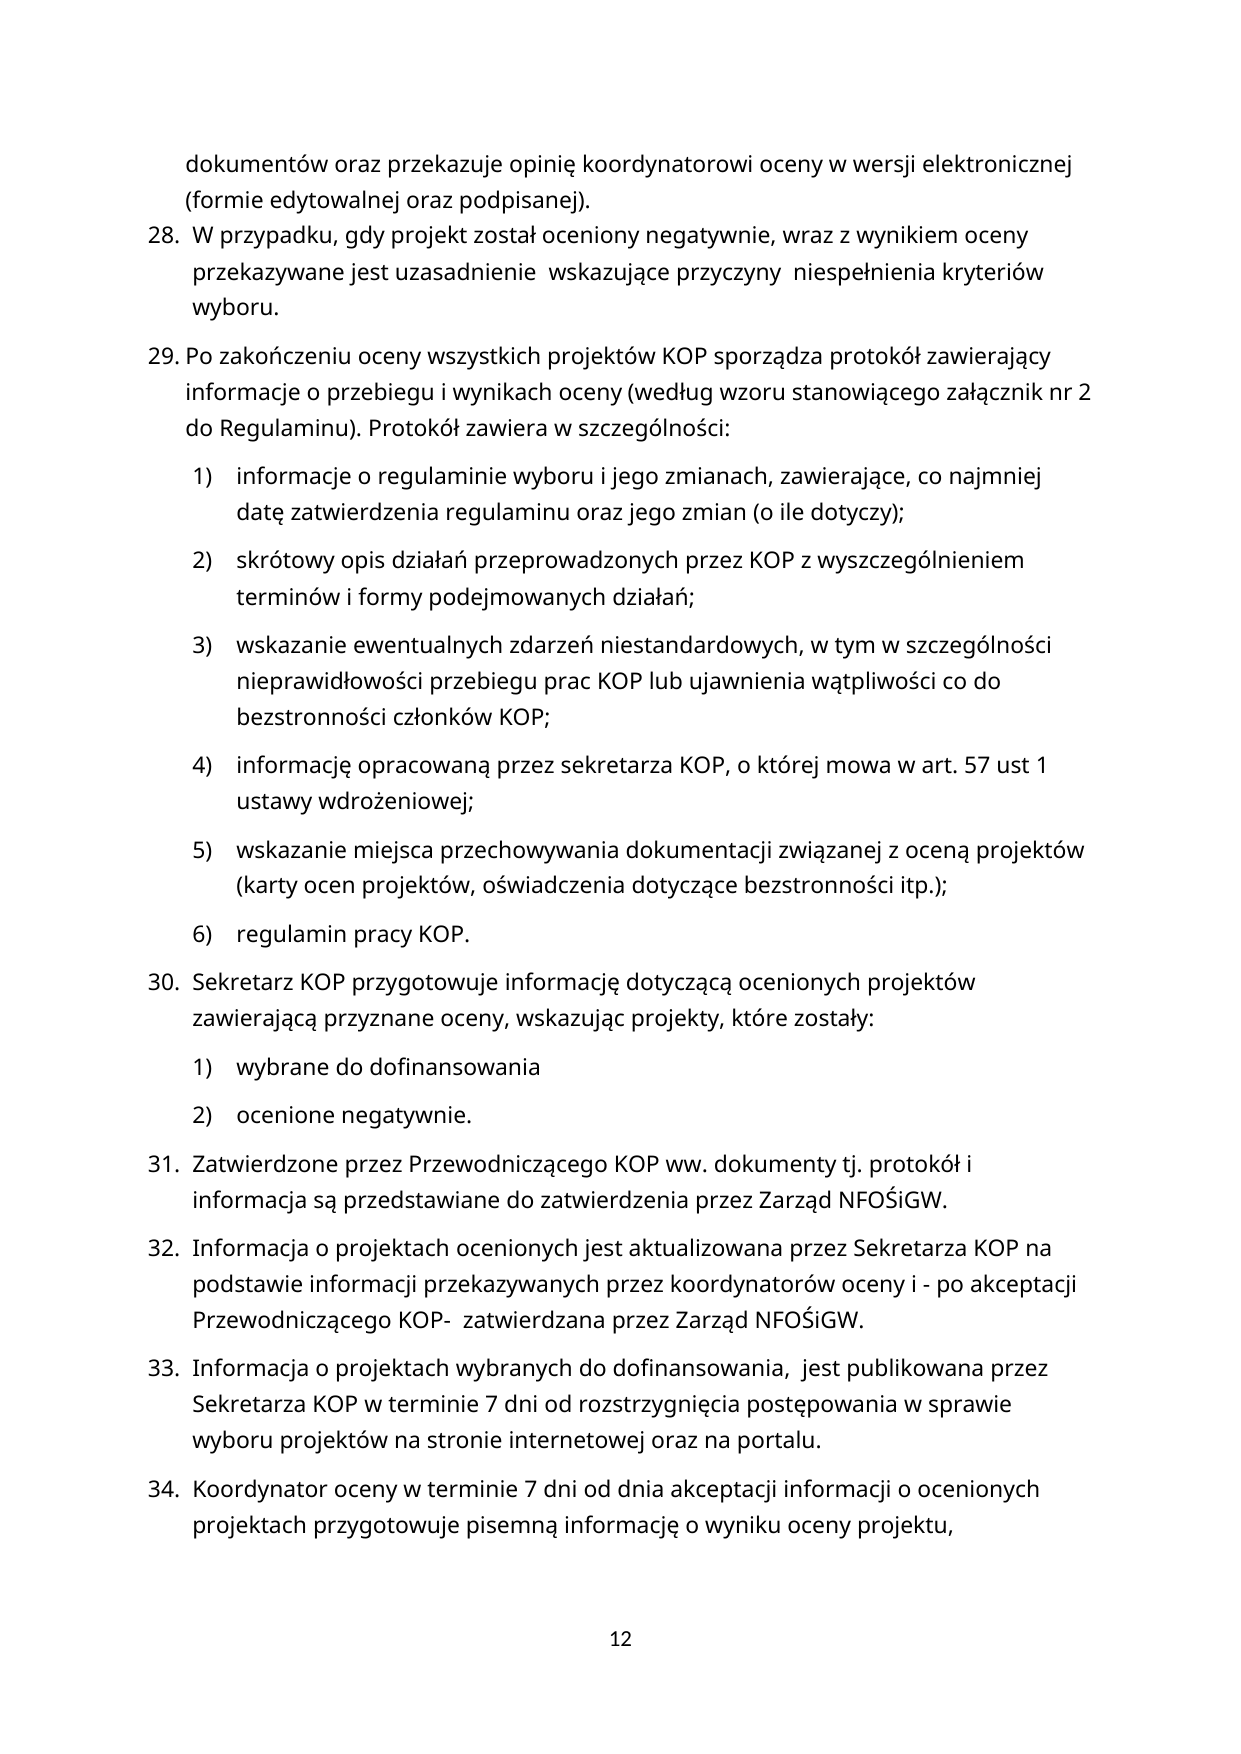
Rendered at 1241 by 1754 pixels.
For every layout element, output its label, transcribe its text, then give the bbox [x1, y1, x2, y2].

list W przypadku, gdy projekt został oceniony negatywnie, wraz z wynikiem oceny przekazywane jest uzasadnienie wskazujące przyczyny niespełnienia kryteriów wyboru. [148, 219, 1093, 323]
list regulamin pracy KOP. [192, 918, 1093, 949]
list Po zakończeniu oceny wszystkich projektów KOP sporządza protokół zawierający informacje o przebiegu i wynikach oceny (według wzoru stanowiącego załącznik nr 2 do Regulaminu). Protokół zawiera w szczególności: [148, 340, 1093, 443]
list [148, 148, 1093, 215]
list informację opracowaną przez sekretarza KOP, o której mowa w art. 57 ust 1 ustawy wdrożeniowej; [192, 749, 1093, 816]
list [148, 1473, 1093, 1540]
list Informacja o projektach ocenionych jest aktualizowana przez Sekretarza KOP na podstawie informacji przekazywanych przez koordynatorów oceny i - po akceptacji Przewodniczącego KOP- zatwierdzana przez Zarząd NFOŚiGW. [148, 1232, 1093, 1335]
list Sekretarz KOP przygotowuje informację dotyczącą ocenionych projektów zawierającą przyznane oceny, wskazując projekty, które zostały: [148, 966, 1093, 1033]
list informacje o regulaminie wyboru i jego zmianach, zawierające, co najmniej datę zatwierdzenia regulaminu oraz jego zmian (o ile dotyczy); [192, 460, 1093, 527]
list wskazanie miejsca przechowywania dokumentacji związanej z oceną projektów (karty ocen projektów, oświadczenia dotyczące bezstronności itp.); [192, 833, 1093, 901]
list ocenione negatywnie. [192, 1099, 1093, 1130]
list Informacja o projektach wybranych do dofinansowania, jest publikowana przez Sekretarza KOP w terminie 7 dni od rozstrzygnięcia postępowania w sprawie wyboru projektów na stronie internetowej oraz na portalu. [148, 1352, 1093, 1455]
list wskazanie ewentualnych zdarzeń niestandardowych, w tym w szczególności nieprawidłowości przebiegu prac KOP lub ujawnienia wątpliwości co do bezstronności członków KOP; [192, 629, 1093, 732]
list Zatwierdzone przez Przewodniczącego KOP ww. dokumenty tj. protokół i informacja są przedstawiane do zatwierdzenia przez Zarząd NFOŚiGW. [148, 1148, 1093, 1215]
list skrótowy opis działań przeprowadzonych przez KOP z wyszczególnieniem terminów i formy podejmowanych działań; [192, 544, 1093, 612]
list wybrane do dofinansowania [192, 1051, 1093, 1082]
